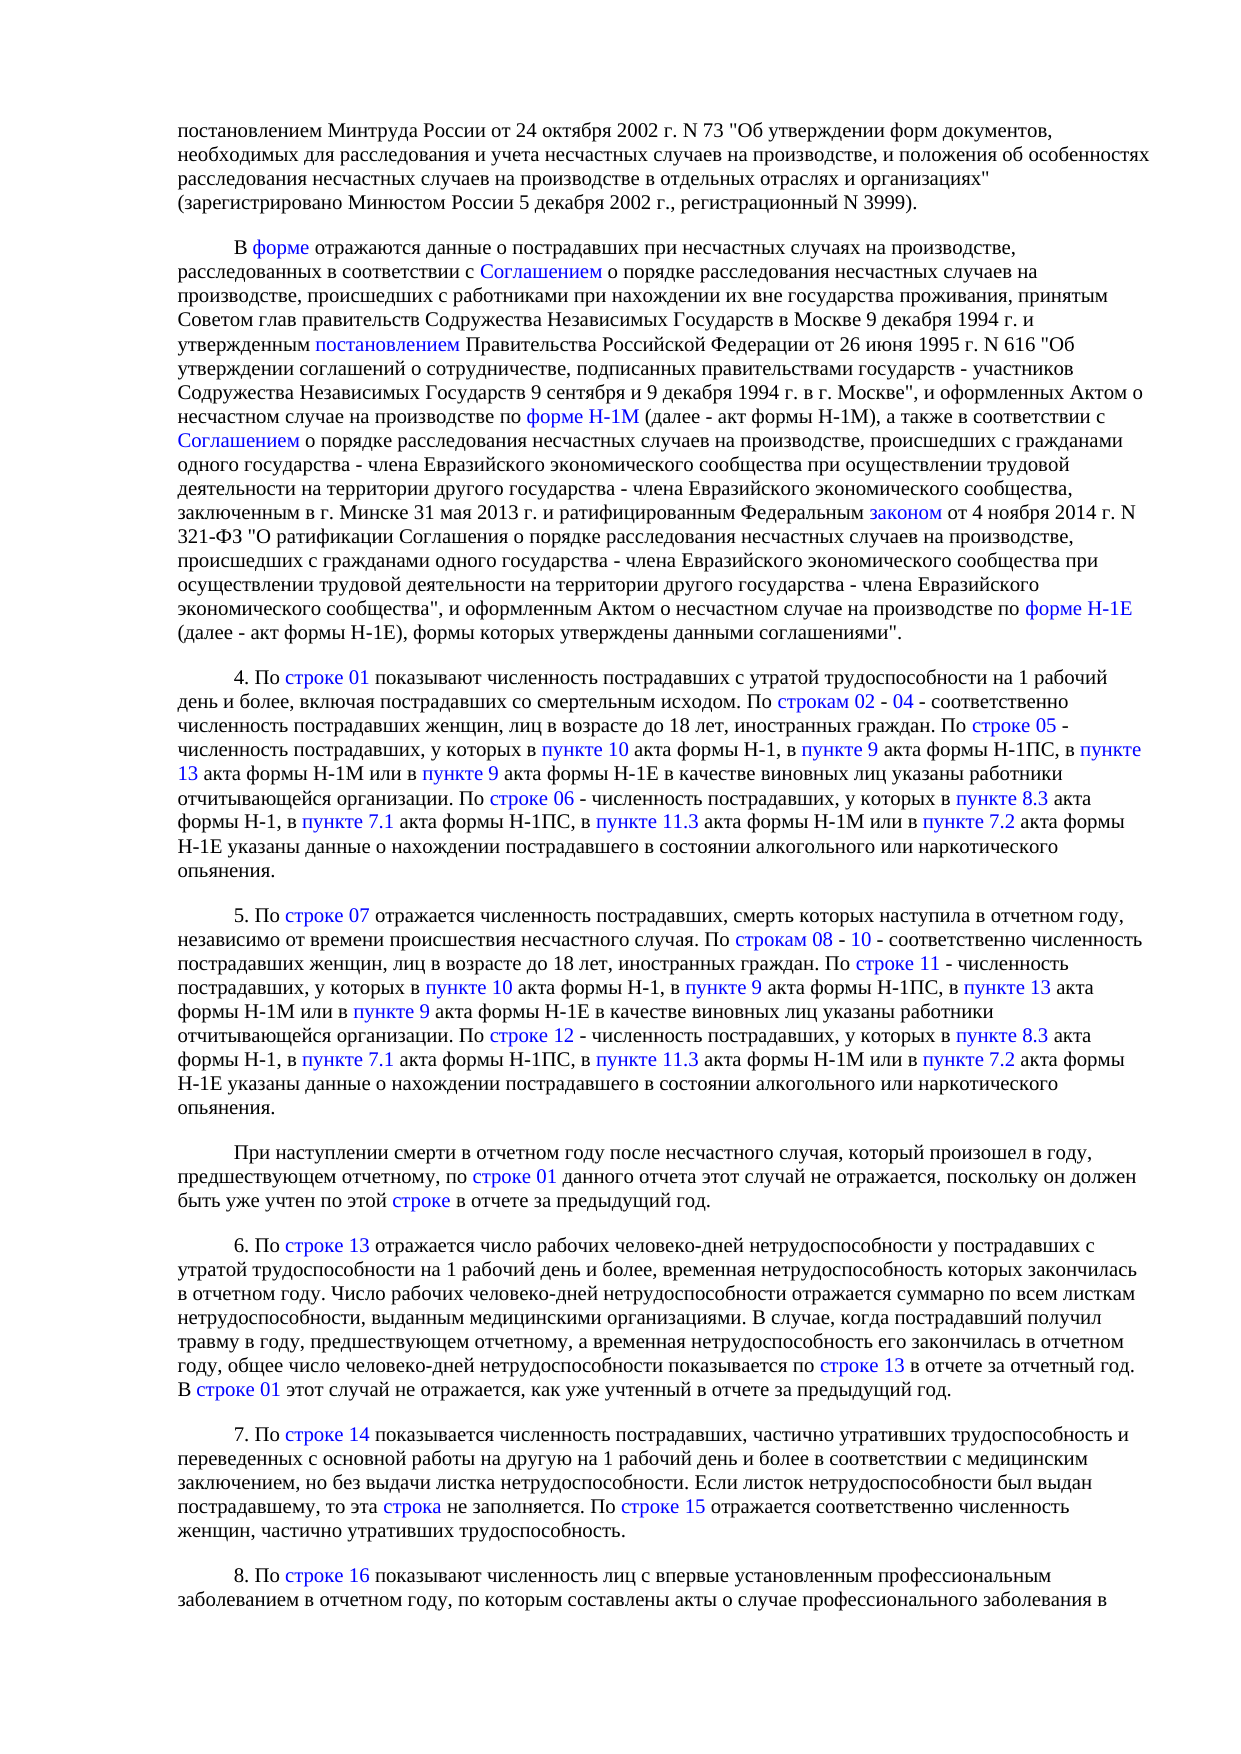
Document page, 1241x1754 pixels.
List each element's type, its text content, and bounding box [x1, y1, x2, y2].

text 5. По строке 07 отражается численность пострадавших, смерть которых наступила в отчетном году, независимо от времени происшествия несчастного случая. По строкам 08 - 10 - соответственно численность пострадавших женщин, лиц в возрасте до 18 лет, иностранных граждан. По строке 11 - численность пострадавших, у которых в пункте 10 акта формы Н-1, в пункте 9 акта формы Н-1ПС, в пункте 13 акта формы Н-1М или в пункте 9 акта формы Н-1Е в качестве виновных лиц указаны работники отчитывающейся организации. По строке 12 - численность пострадавших, у которых в пункте 8.3 акта формы Н-1, в пункте 7.1 акта формы Н-1ПС, в пункте 11.3 акта формы Н-1М или в пункте 7.2 акта формы Н-1Е указаны данные о нахождении пострадавшего в состоянии алкогольного или наркотического опьянения. [177, 902, 1152, 1119]
text 7. По строке 14 показывается численность пострадавших, частично утративших трудоспособность и переведенных с основной работы на другую на 1 рабочий день и более в соответствии с медицинским заключением, но без выдачи листка нетрудоспособности. Если листок нетрудоспособности был выдан пострадавшему, то эта строка не заполняется. По строке 15 отражается соответственно численность женщин, частично утративших трудоспособность. [177, 1422, 1152, 1542]
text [177, 1563, 1152, 1611]
text В форме отражаются данные о пострадавших при несчастных случаях на производстве, расследованных в соответствии с Соглашением о порядке расследования несчастных случаев на производстве, происшедших с работниками при нахождении их вне государства проживания, принятым Советом глав правительств Содружества Независимых Государств в Москве 9 декабря 1994 г. и утвержденным постановлением Правительства Российской Федерации от 26 июня 1995 г. N 616 "Об утверждении соглашений о сотрудничестве, подписанных правительствами государств - участников Содружества Независимых Государств 9 сентября и 9 декабря 1994 г. в г. Москве", и оформленных Актом о несчастном случае на производстве по форме Н-1М (далее - акт формы Н-1М), а также в соответствии с Соглашением о порядке расследования несчастных случаев на производстве, происшедших с гражданами одного государства - члена Евразийского экономического сообщества при осуществлении трудовой деятельности на территории другого государства - члена Евразийского экономического сообщества, заключенным в г. Минске 31 мая 2013 г. и ратифицированным Федеральным законом от 4 ноября 2014 г. N 321-ФЗ "О ратификации Соглашения о порядке расследования несчастных случаев на производстве, происшедших с гражданами одного государства - члена Евразийского экономического сообщества при осуществлении трудовой деятельности на территории другого государства - члена Евразийского экономического сообщества", и оформленным Актом о несчастном случае на производстве по форме Н-1Е (далее - акт формы Н-1Е), формы которых утверждены данными соглашениями". [177, 235, 1152, 644]
text 6. По строке 13 отражается число рабочих человеко-дней нетрудоспособности у пострадавших с утратой трудоспособности на 1 рабочий день и более, временная нетрудоспособность которых закончилась в отчетном году. Число рабочих человеко-дней нетрудоспособности отражается суммарно по всем листкам нетрудоспособности, выданным медицинскими организациями. В случае, когда пострадавший получил травму в году, предшествующем отчетному, а временная нетрудоспособность его закончилась в отчетном году, общее число человеко-дней нетрудоспособности показывается по строке 13 в отчете за отчетный год. В строке 01 этот случай не отражается, как уже учтенный в отчете за предыдущий год. [177, 1233, 1152, 1401]
text При наступлении смерти в отчетном году после несчастного случая, который произошел в году, предшествующем отчетному, по строке 01 данного отчета этот случай не отражается, поскольку он должен быть уже учтен по этой строке в отчете за предыдущий год. [177, 1140, 1152, 1212]
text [177, 118, 1152, 214]
text 4. По строке 01 показывают численность пострадавших с утратой трудоспособности на 1 рабочий день и более, включая пострадавших со смертельным исходом. По строкам 02 - 04 - соответственно численность пострадавших женщин, лиц в возрасте до 18 лет, иностранных граждан. По строке 05 - численность пострадавших, у которых в пункте 10 акта формы Н-1, в пункте 9 акта формы Н-1ПС, в пункте 13 акта формы Н-1М или в пункте 9 акта формы Н-1Е в качестве виновных лиц указаны работники отчитывающейся организации. По строке 06 - численность пострадавших, у которых в пункте 8.3 акта формы Н-1, в пункте 7.1 акта формы Н-1ПС, в пункте 11.3 акта формы Н-1М или в пункте 7.2 акта формы Н-1Е указаны данные о нахождении пострадавшего в состоянии алкогольного или наркотического опьянения. [177, 665, 1152, 882]
